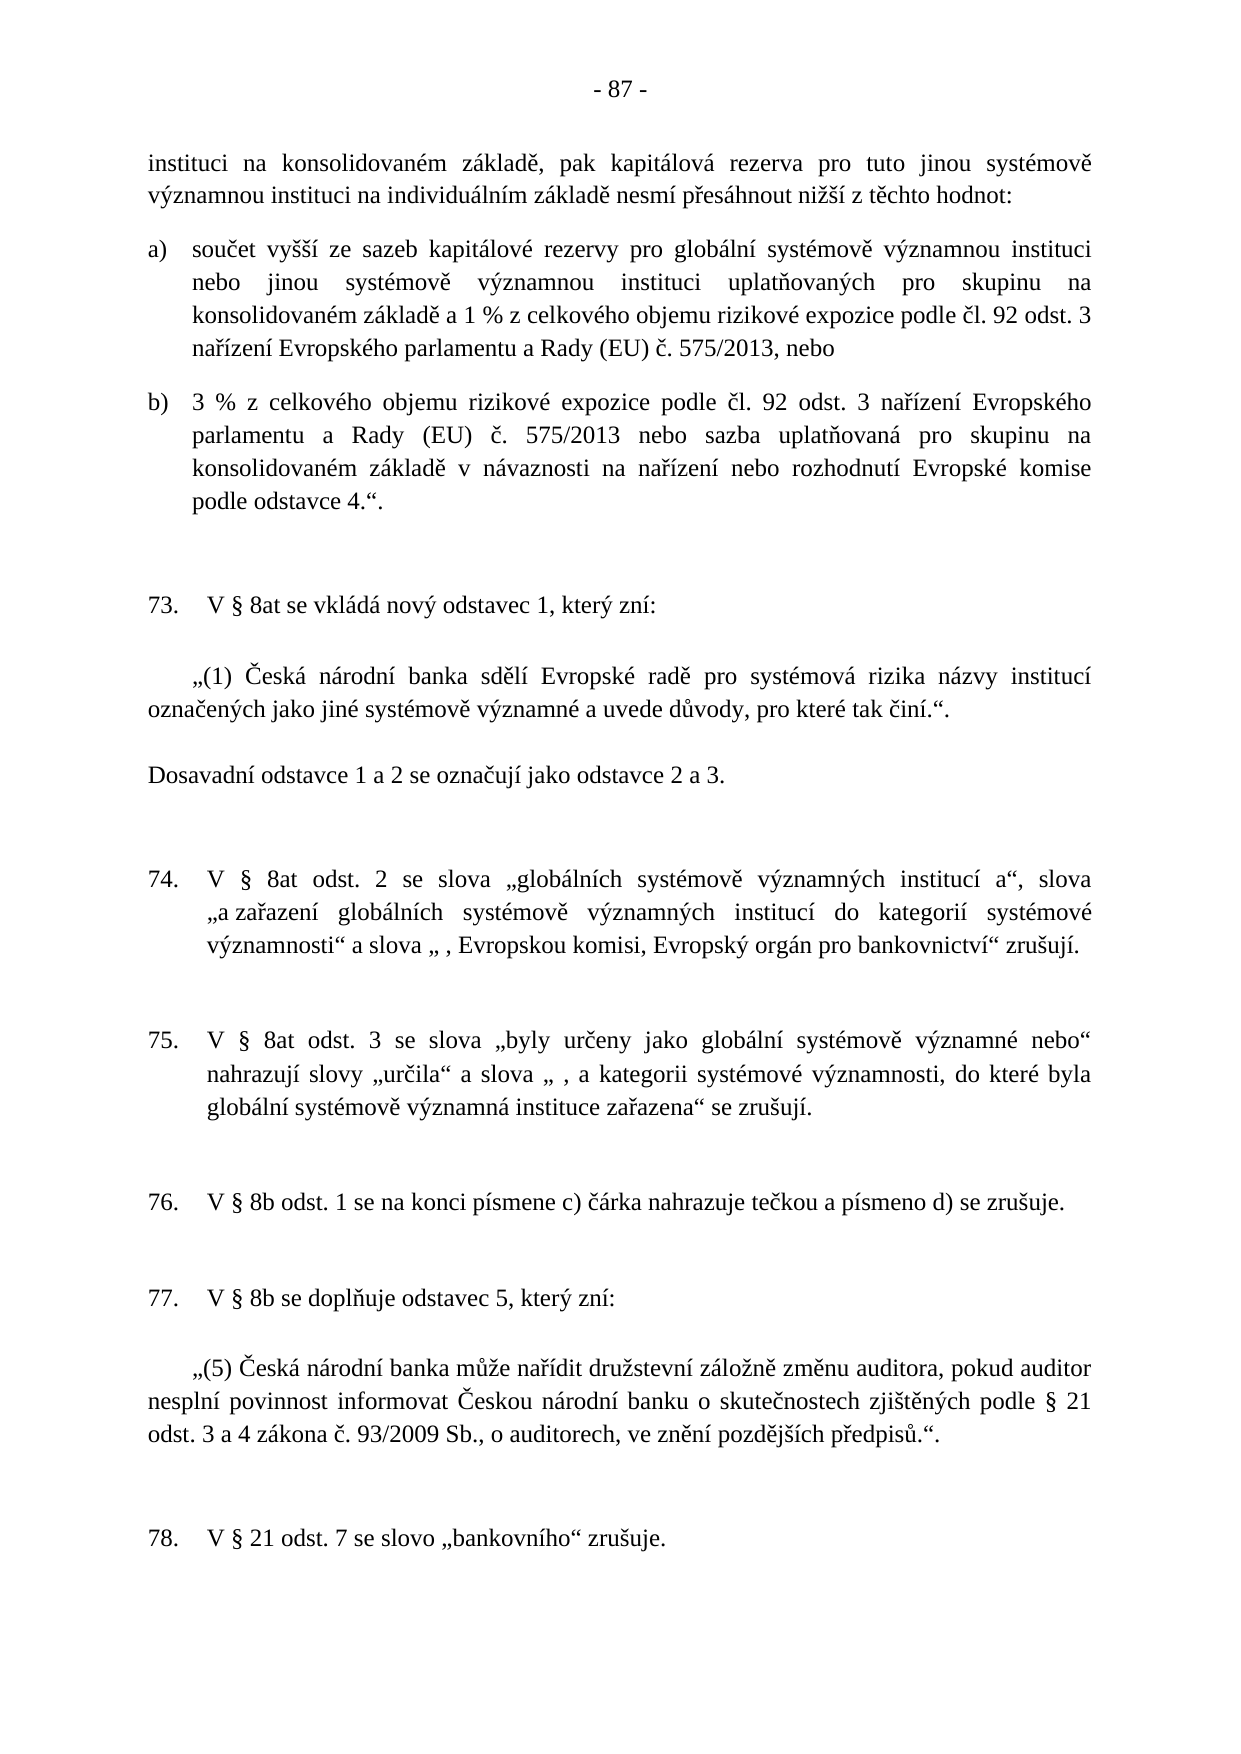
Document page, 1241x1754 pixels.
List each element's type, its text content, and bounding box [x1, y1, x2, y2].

text součet vyšší ze sazeb kapitálové rezervy pro globální systémově významnou instituci nebo jinou systémově významnou instituci uplatňovaných pro skupinu na konsolidovaném základě a 1 % z celkového objemu rizikové expozice podle čl. 92 odst. 3 nařízení Evropského parlamentu a Rady (EU) č. 575/2013, nebo [148, 234, 1093, 362]
text V § 8at odst. 3 se slova „byly určeny jako globální systémově významné nebo“ nahrazují slovy „určila“ a slova „ , a kategorii systémové významnosti, do které byla globální systémově významná instituce zařazena“ se zrušují. [148, 1026, 1093, 1120]
text „(5) Česká národní banka může nařídit družstevní záložně změnu auditora, pokud auditor nesplní povinnost informovat Českou národní banku o skutečnostech zjištěných podle § 21 odst. 3 a 4 zákona č. 93/2009 Sb., o auditorech, ve znění pozdějších předpisů.“. [148, 1353, 1093, 1448]
text V § 8b se doplňuje odstavec 5, který zní: [148, 1283, 1093, 1311]
text 3 % z celkového objemu rizikové expozice podle čl. 92 odst. 3 nařízení Evropského parlamentu a Rady (EU) č. 575/2013 nebo sazba uplatňovaná pro skupinu na konsolidovaném základě v návaznosti na nařízení nebo rozhodnutí Evropské komise podle odstavce 4.“. [148, 387, 1093, 515]
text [148, 148, 1093, 209]
text V § 8b odst. 1 se na konci písmene c) čárka nahrazuje tečkou a písmeno d) se zrušuje. [148, 1187, 1093, 1216]
text Dosavadní odstavce 1 a 2 se označují jako odstavce 2 a 3. [148, 760, 1093, 789]
text V § 21 odst. 7 se slovo „bankovního“ zrušuje. [148, 1523, 1093, 1552]
text „(1) Česká národní banka sdělí Evropské radě pro systémová rizika názvy institucí označených jako jiné systémově významné a uvede důvody, pro které tak činí.“. [148, 661, 1093, 723]
text V § 8at se vkládá nový odstavec 1, který zní: [148, 590, 1093, 619]
text V § 8at odst. 2 se slova „globálních systémově významných institucí a“, slova „a zařazení globálních systémově významných institucí do kategorií systémové významnosti“ a slova „ , Evropskou komisi, Evropský orgán pro bankovnictví“ zrušují. [148, 864, 1093, 959]
